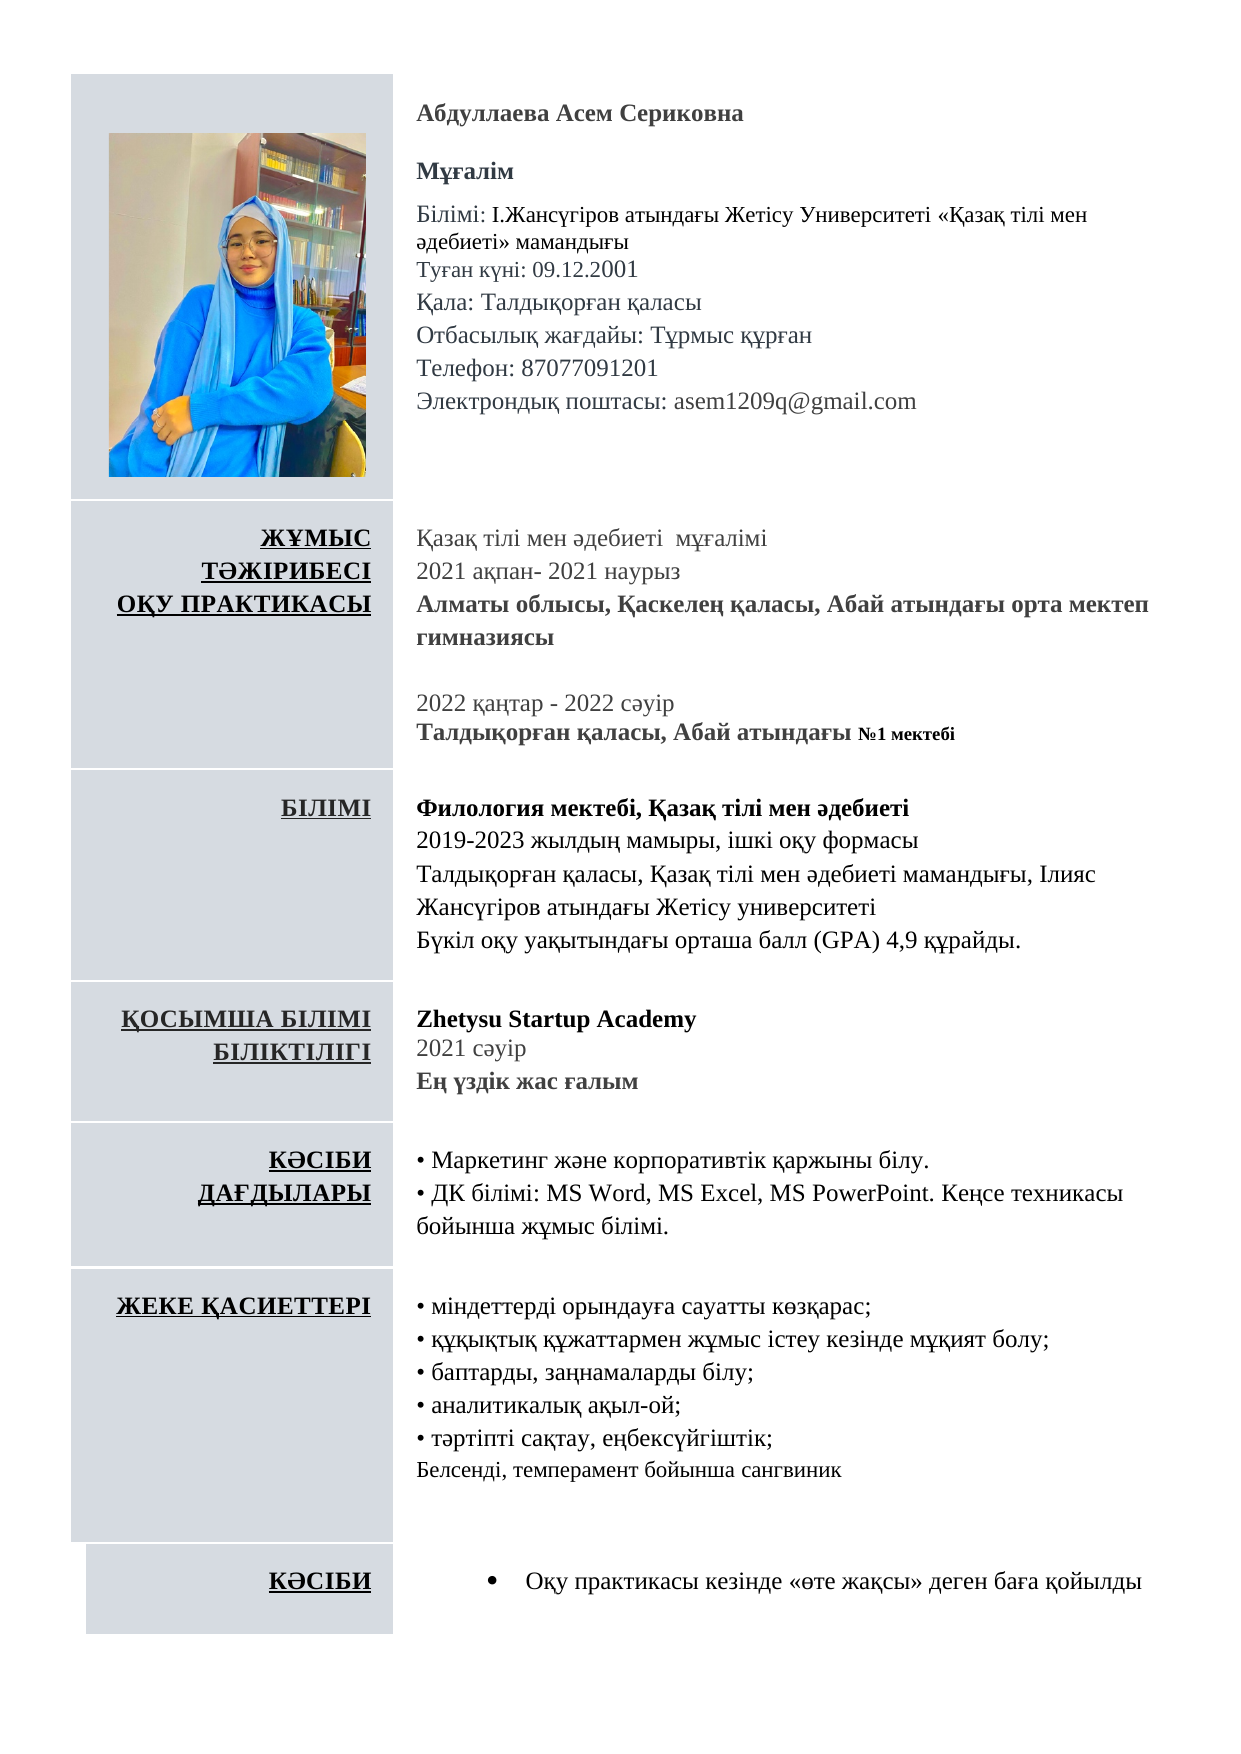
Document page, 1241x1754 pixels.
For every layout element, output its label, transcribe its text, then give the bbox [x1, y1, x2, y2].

table_cell КӘСІБИ ДАҒДЫЛАРЫ [71, 1123, 393, 1266]
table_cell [395, 1544, 1194, 1634]
table_cell Филология мектебі, Қазақ тілі мен әдебиеті 2019-2023 жылдың мамыры, ішкі оқу формасы Талдықорған қаласы, Қазақ тілі мен әдебиеті мамандығы, Ілияс Жансүгіров атындағы Жетісу университеті Бүкіл оқу уақытындағы орташа балл (GPA) 4,9 құрайды. [395, 770, 1194, 980]
table_header Абдуллаева Асем Сериковна Мұғалім Білімі: І.Жансүгіров атындағы Жетісу Университеті «Қазақ тілі мен әдебиеті» мамандығы Туған күні: 09.12.2001 Қала: Талдықорған қаласы Отбасылық жағдайы: Тұрмыс құрған Телефон: 87077091201 Электрондық поштасы: asem1209q@gmail.com [395, 76, 1194, 499]
table_cell ЖҰМЫС ТӘЖІРИБЕСІ ОҚУ ПРАКТИКАСЫ [71, 501, 393, 768]
table_cell Zhetysu Startup Academy 2021 сәуір Ең үздік жас ғалым [395, 982, 1194, 1121]
table_cell • міндеттерді орындауға сауатты көзқарас; • құқықтық құжаттармен жұмыс істеу кезінде мұқият болу; • баптарды, заңнамаларды білу; • аналитикалық ақыл-ой; • тәртіпті сақтау, еңбексүйгіштік; Белсенді, темперамент бойынша сангвиник [395, 1269, 1194, 1542]
table_cell • Маркетинг және корпоративтік қаржыны білу. • ДК білімі: MS Word, MS Excel, MS PowerPoint. Кеңсе техникасы бойынша жұмыс білімі. [395, 1123, 1194, 1266]
table_header [71, 74, 393, 499]
table_cell БІЛІМІ [71, 770, 393, 980]
picture [108, 133, 366, 477]
table_cell ЖЕКЕ ҚАСИЕТТЕРІ [71, 1269, 393, 1542]
table_cell Қазақ тілі мен әдебиеті мұғалімі 2021 ақпан- 2021 наурыз Алматы облысы, Қаскелең қаласы, Абай атындағы орта мектеп гимназиясы 2022 қаңтар - 2022 сәуір Талдықорған қаласы, Абай атындағы №1 мектебі [395, 501, 1194, 768]
table_cell ҚОСЫМША БІЛІМІ БІЛІКТІЛІГІ [71, 982, 393, 1121]
table_cell КӘСІБИ ДАҒДЫЛАРЫ [86, 1544, 393, 1634]
